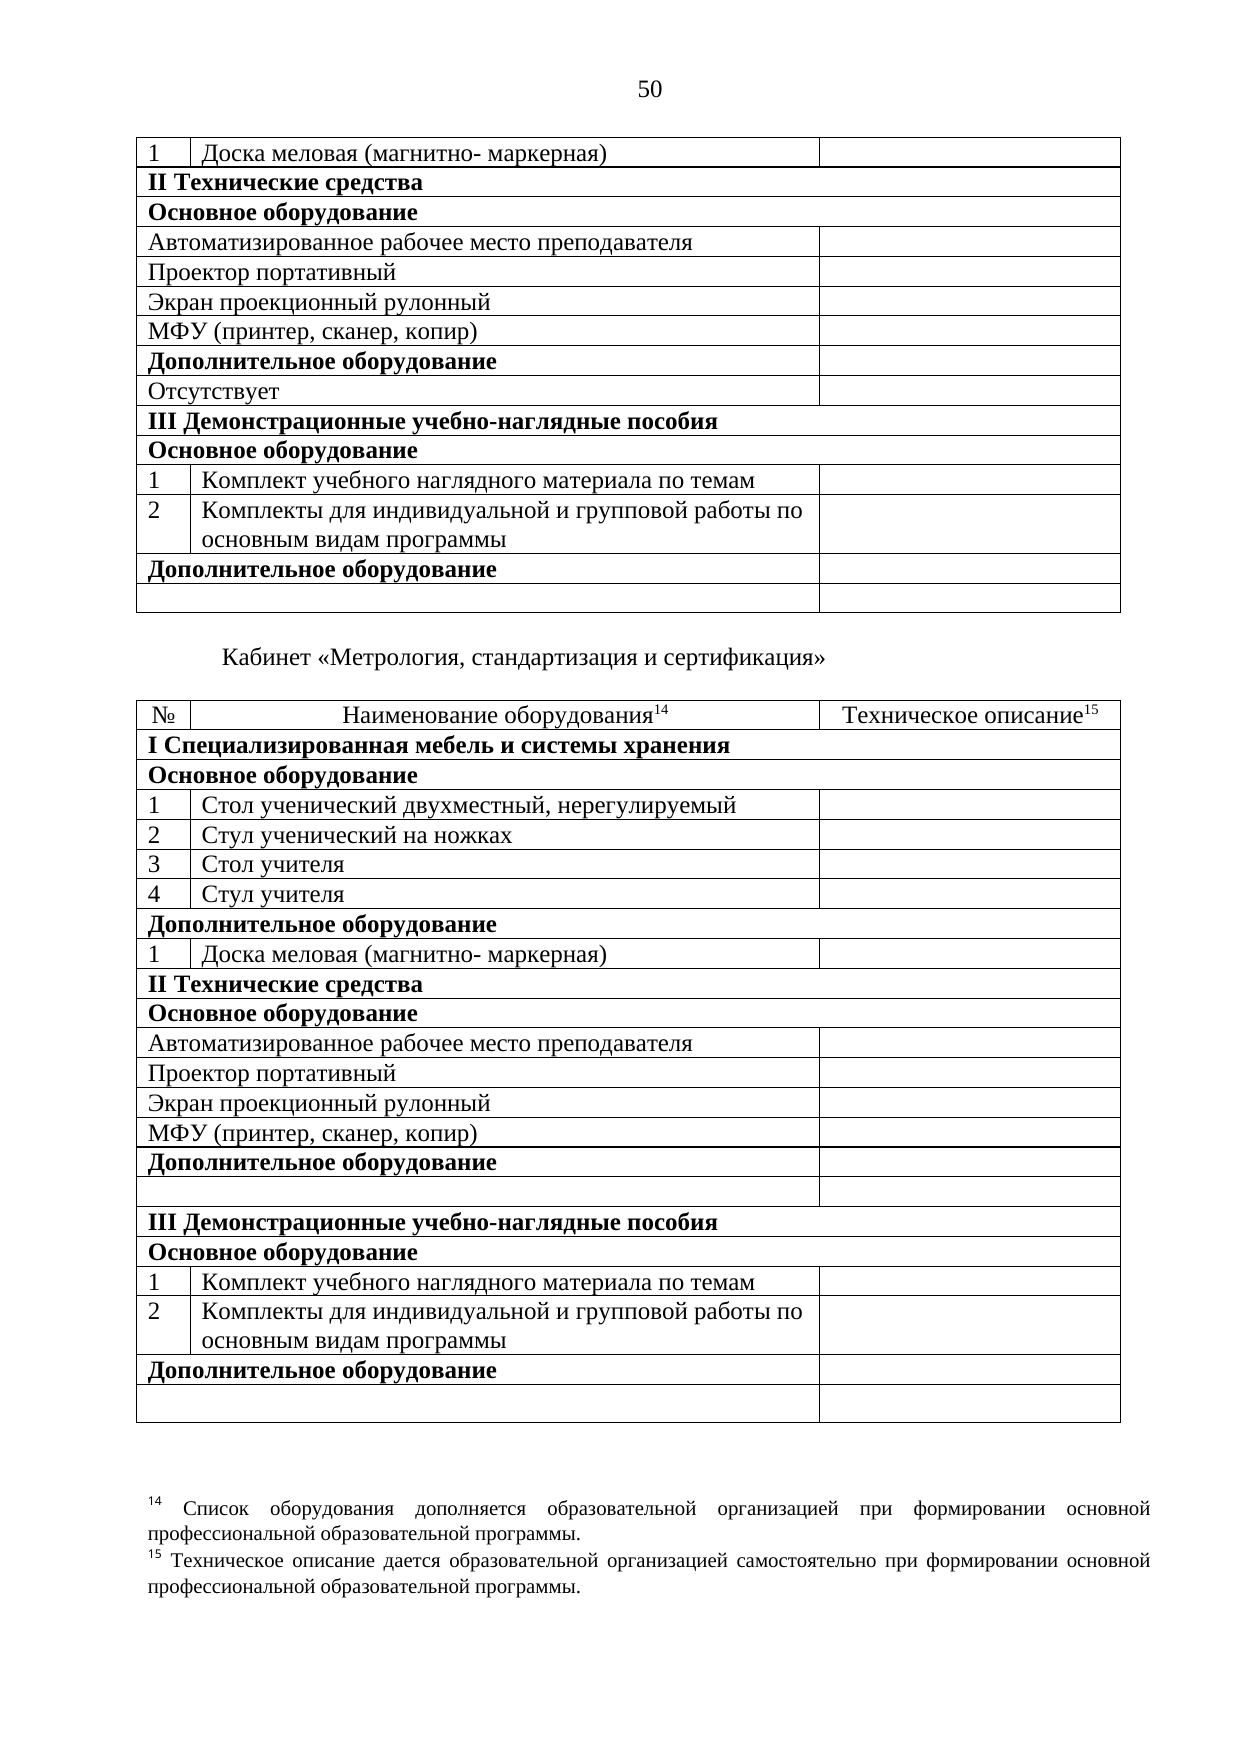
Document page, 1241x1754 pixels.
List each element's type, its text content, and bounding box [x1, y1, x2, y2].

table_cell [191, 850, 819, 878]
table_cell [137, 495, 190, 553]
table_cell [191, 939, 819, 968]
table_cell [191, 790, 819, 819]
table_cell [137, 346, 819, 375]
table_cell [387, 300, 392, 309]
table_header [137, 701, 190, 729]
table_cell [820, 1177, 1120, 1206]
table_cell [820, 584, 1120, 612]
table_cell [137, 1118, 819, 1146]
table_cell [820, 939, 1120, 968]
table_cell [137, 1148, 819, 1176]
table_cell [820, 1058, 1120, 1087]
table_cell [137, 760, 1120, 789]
text Кабинет «Метрология, стандартизация и сертификация» [148, 642, 1152, 671]
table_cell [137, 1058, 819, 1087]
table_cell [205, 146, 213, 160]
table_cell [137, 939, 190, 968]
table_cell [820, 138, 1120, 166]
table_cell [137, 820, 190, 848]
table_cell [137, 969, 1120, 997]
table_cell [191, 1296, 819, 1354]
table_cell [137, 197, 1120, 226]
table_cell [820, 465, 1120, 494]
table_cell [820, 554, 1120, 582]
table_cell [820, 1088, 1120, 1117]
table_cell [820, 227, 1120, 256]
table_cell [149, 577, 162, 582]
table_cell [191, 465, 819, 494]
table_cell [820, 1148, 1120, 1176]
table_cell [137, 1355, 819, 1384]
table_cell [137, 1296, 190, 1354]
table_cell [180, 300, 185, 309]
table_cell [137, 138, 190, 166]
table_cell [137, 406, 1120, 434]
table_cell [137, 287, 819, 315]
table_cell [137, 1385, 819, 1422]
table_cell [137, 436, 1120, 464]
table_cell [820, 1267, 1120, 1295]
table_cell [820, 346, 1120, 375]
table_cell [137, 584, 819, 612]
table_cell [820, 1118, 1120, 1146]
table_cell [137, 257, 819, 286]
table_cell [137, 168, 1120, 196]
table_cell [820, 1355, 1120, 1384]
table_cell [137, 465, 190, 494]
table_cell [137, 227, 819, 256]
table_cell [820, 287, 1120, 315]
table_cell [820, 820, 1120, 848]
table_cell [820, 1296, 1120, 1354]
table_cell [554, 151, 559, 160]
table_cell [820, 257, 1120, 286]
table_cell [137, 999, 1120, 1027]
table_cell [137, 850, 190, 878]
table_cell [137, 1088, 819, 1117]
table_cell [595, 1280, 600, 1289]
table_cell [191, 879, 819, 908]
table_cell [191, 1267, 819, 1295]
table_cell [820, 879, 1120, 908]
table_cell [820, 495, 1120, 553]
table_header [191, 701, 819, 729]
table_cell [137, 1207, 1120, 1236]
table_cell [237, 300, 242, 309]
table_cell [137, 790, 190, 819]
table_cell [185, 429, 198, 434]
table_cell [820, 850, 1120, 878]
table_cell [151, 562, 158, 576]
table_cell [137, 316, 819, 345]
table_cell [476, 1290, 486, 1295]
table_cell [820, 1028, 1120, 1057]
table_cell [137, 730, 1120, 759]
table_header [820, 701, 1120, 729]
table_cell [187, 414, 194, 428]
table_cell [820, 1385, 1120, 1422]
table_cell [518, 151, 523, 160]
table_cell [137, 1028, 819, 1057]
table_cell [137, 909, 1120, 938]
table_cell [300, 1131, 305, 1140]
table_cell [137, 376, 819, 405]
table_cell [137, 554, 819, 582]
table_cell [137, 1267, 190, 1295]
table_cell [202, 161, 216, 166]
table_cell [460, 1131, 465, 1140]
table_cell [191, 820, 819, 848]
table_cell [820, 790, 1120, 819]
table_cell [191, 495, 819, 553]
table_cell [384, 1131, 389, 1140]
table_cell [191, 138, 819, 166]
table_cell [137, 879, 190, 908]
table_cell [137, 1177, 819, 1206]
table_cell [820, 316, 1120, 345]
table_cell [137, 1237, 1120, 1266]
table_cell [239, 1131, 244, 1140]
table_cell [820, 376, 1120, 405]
